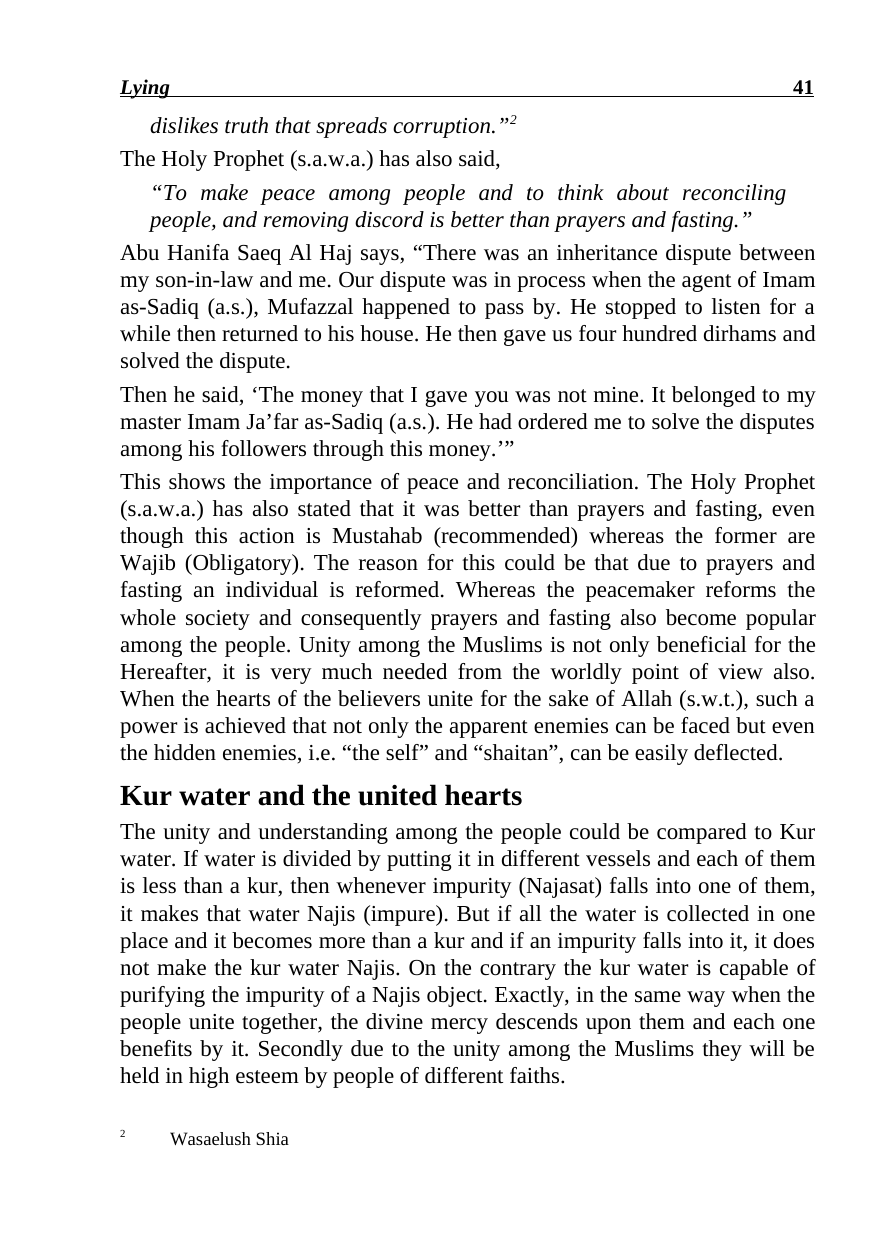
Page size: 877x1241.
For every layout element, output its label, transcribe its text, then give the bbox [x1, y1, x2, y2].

text “To make peace among people and to think about reconciling people, and removing discord is better than prayers and fasting.” [150, 178, 787, 232]
text The unity and understanding among the people could be compared to Kur water. If water is divided by putting it in different vessels and each of them is less than a kur, then whenever impurity (Najasat) falls into one of them, it makes that water Najis (impure). But if all the water is collected in one place and it becomes more than a kur and if an impurity falls into it, it does not make the kur water Najis. On the contrary the kur water is capable of purifying the impurity of a Najis object. Exactly, in the same way when the people unite together, the divine mercy descends upon them and each one benefits by it. Secondly due to the unity among the Muslims they will be held in high esteem by people of different faiths. [120, 818, 817, 1089]
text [150, 112, 787, 139]
subtitle Kur water and the united hearts [120, 778, 817, 812]
text This shows the importance of peace and reconciliation. The Holy Prophet (s.a.w.a.) has also stated that it was better than prayers and fasting, even though this action is Mustahab (recommended) whereas the former are Wajib (Obligatory). The reason for this could be that due to prayers and fasting an individual is reformed. Whereas the peacemaker reforms the whole society and consequently prayers and fasting also become popular among the people. Unity among the Muslims is not only beneficial for the Hereafter, it is very much needed from the worldly point of view also. When the hearts of the believers unite for the sake of Allah (s.w.t.), such a power is achieved that not only the apparent enemies can be faced but even the hidden enemies, i.e. “the self” and “shaitan”, can be easily deflected. [120, 468, 817, 766]
text Then he said, ‘The money that I gave you was not mine. It belonged to my master Imam Ja’far as-Sadiq (a.s.). He had ordered me to solve the disputes among his followers through this money.’” [120, 380, 817, 462]
text The Holy Prophet (s.a.w.a.) has also said, [120, 145, 817, 172]
text Abu Hanifa Saeq Al Haj says, “There was an inheritance dispute between my son-in-law and me. Our dispute was in process when the agent of Imam as-Sadiq (a.s.), Mufazzal happened to pass by. He stopped to listen for a while then returned to his house. He then gave us four hundred dirhams and solved the dispute. [120, 239, 817, 374]
